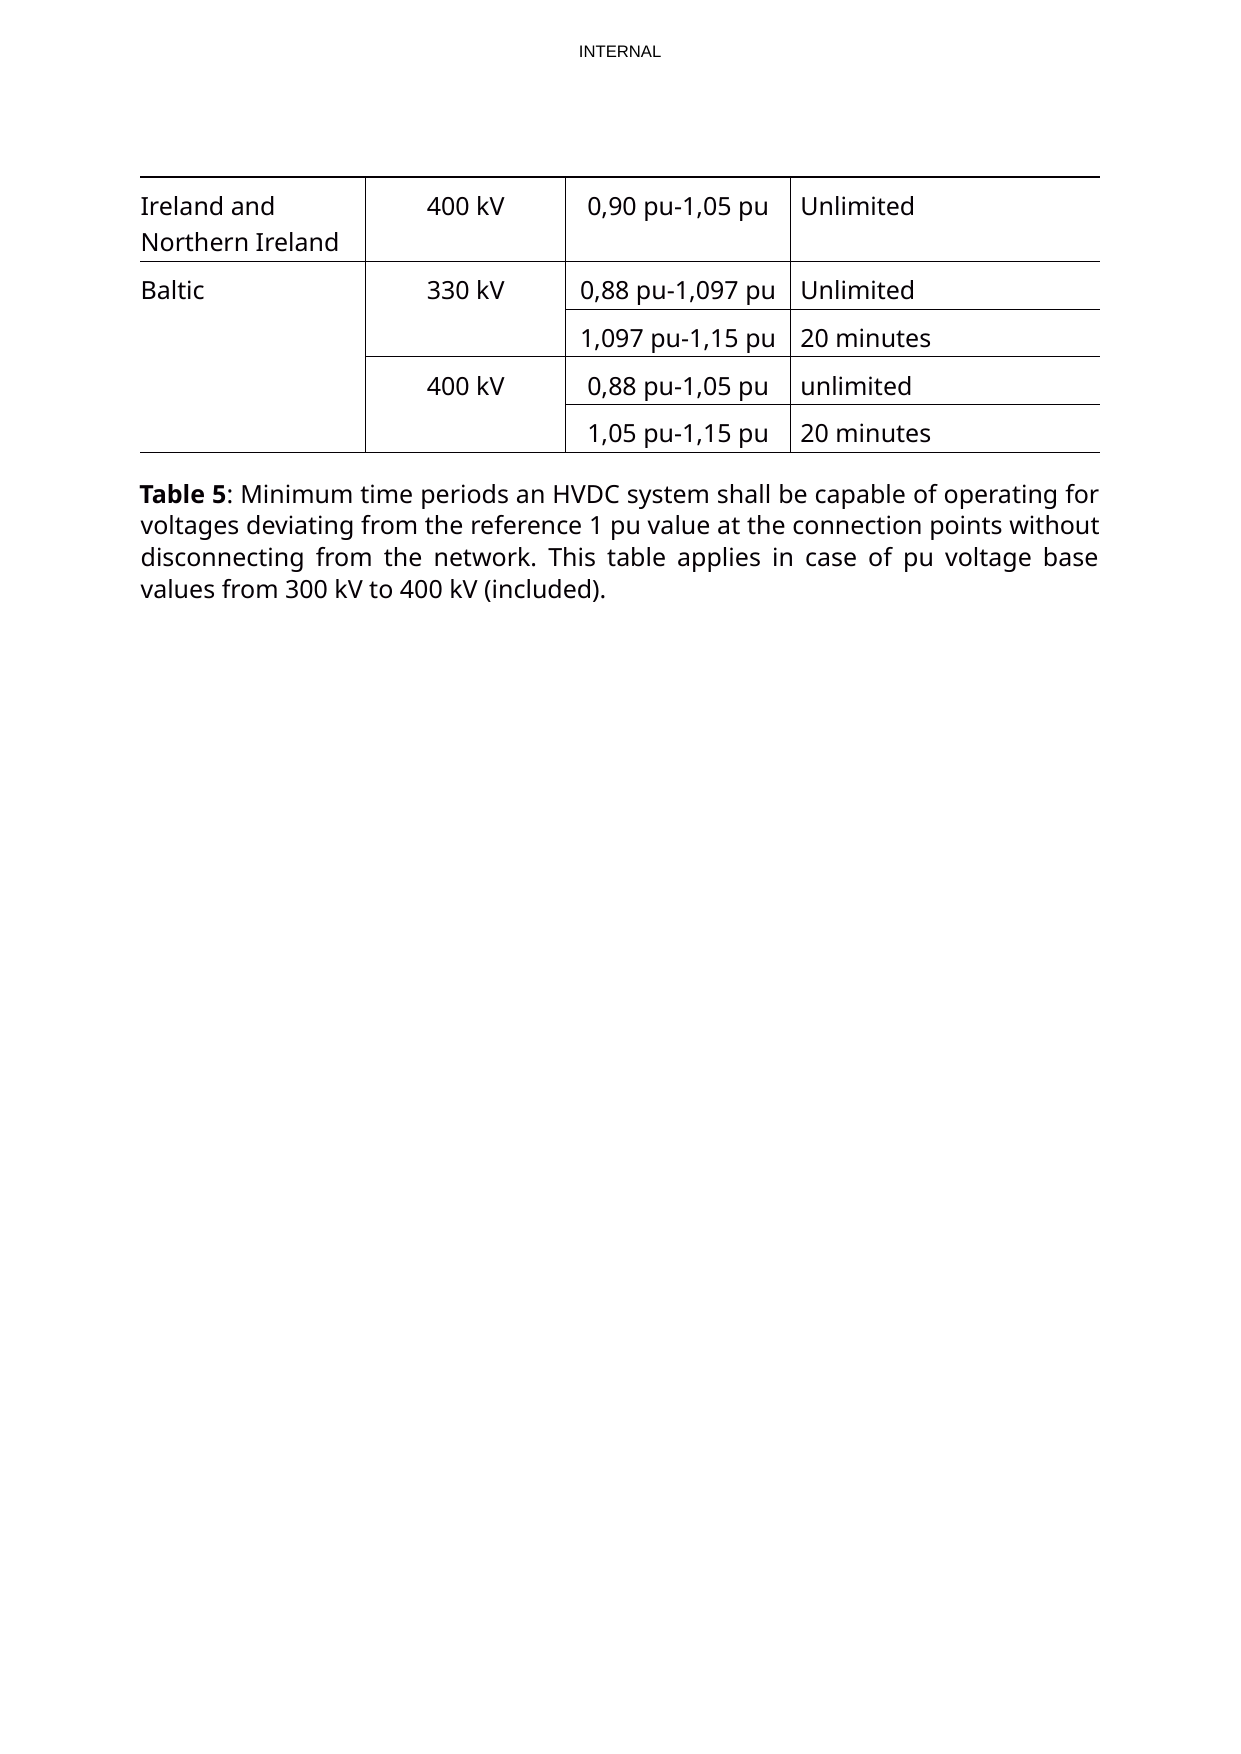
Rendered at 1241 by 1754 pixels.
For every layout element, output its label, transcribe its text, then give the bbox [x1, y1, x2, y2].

table_cell 0,90 pu-1,05 pu [566, 178, 790, 261]
table_cell Baltic [140, 262, 365, 452]
table_cell 330 kV [366, 262, 565, 356]
table_cell Ireland and Northern Ireland [140, 178, 365, 261]
table_cell 1,097 pu-1,15 pu [566, 310, 790, 356]
table_cell 400 kV [366, 178, 565, 261]
table_cell 20 minutes [791, 405, 1100, 452]
table_cell 0,88 pu-1,097 pu [566, 262, 790, 308]
table_cell 400 kV [366, 357, 565, 452]
table_cell 0,88 pu-1,05 pu [566, 357, 790, 404]
table_cell Unlimited [791, 178, 1100, 261]
table_cell 1,05 pu-1,15 pu [566, 405, 790, 452]
table_cell unlimited [791, 357, 1100, 404]
table_cell Unlimited [791, 262, 1100, 308]
text Table 5: Minimum time periods an HVDC system shall be capable of operating for voltages deviating from the reference 1 pu value at the connection points without disconnecting from the network. This table applies in case of pu voltage base values from 300 kV to 400 kV (included). [139, 478, 1100, 606]
table_cell 20 minutes [791, 310, 1100, 356]
